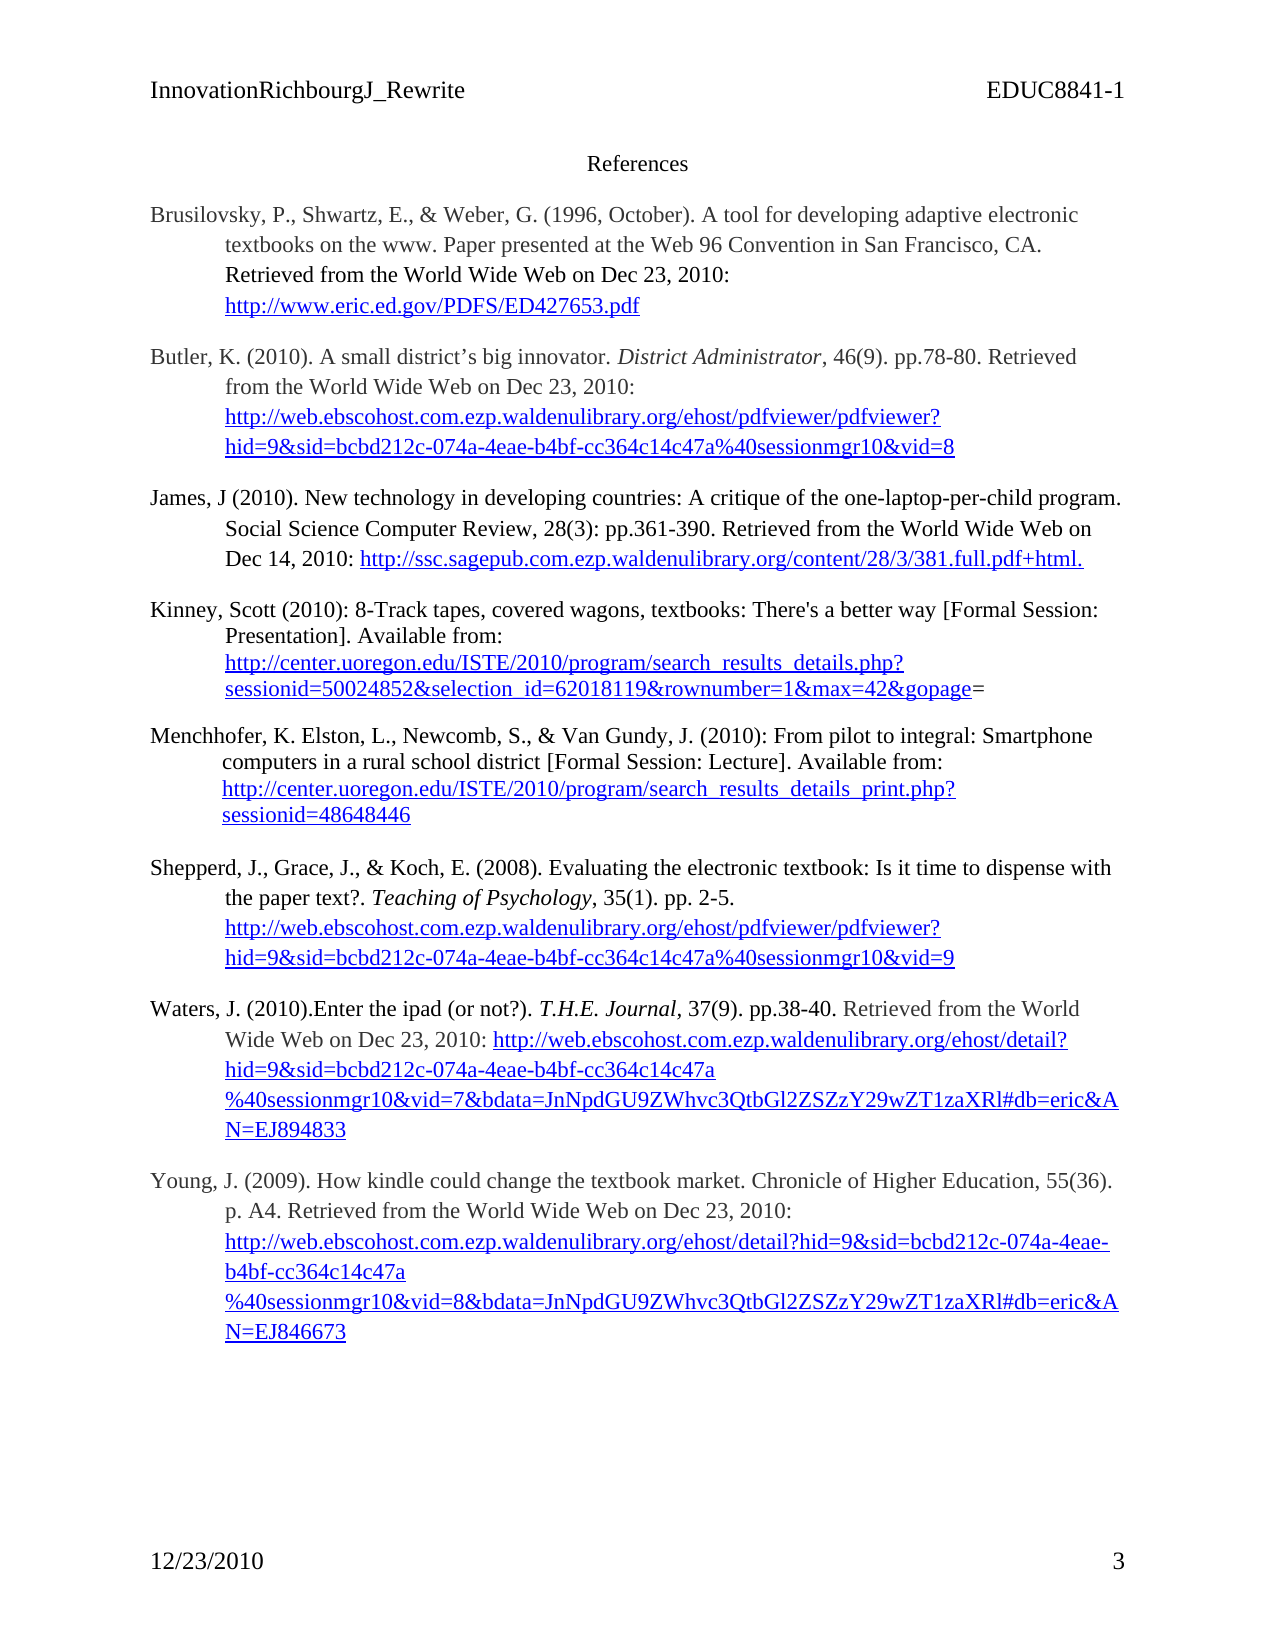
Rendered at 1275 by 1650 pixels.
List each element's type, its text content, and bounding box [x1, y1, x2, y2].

text References [150, 150, 1125, 176]
text Waters, J. (2010).Enter the ipad (or not?). T.H.E. Journal, 37(9). pp.38-40. Retrieved from the World Wide Web on Dec 23, 2010: http://web.ebscohost.com.ezp.waldenulibrary.org/ehost/detail?hid=9&sid=bcbd212c-074a-4eae-b4bf-cc364c14c47a%40sessionmgr10&vid=7&bdata=JnNpdGU9ZWhvc3QtbGl2ZSZzY29wZT1zaXRl#db=eric&AN=EJ894833 [150, 996, 1125, 1143]
text Shepperd, J., Grace, J., & Koch, E. (2008). Evaluating the electronic textbook: Is it time to dispense with the paper text?. Teaching of Psychology, 35(1). pp. 2-5. http://web.ebscohost.com.ezp.waldenulibrary.org/ehost/pdfviewer/pdfviewer?hid=9&sid=bcbd212c-074a-4eae-b4bf-cc364c14c47a%40sessionmgr10&vid=9 [150, 854, 1125, 971]
text Young, J. (2009). How kindle could change the textbook market. Chronicle of Higher Education, 55(36). p. A4. Retrieved from the World Wide Web on Dec 23, 2010: http://web.ebscohost.com.ezp.waldenulibrary.org/ehost/detail?hid=9&sid=bcbd212c-074a-4eae-b4bf-cc364c14c47a%40sessionmgr10&vid=8&bdata=JnNpdGU9ZWhvc3QtbGl2ZSZzY29wZT1zaXRl#db=eric&AN=EJ846673 [150, 1167, 1125, 1345]
text Butler, K. (2010). A small district’s big innovator. District Administrator, 46(9). pp.78-80. Retrieved from the World Wide Web on Dec 23, 2010: http://web.ebscohost.com.ezp.waldenulibrary.org/ehost/pdfviewer/pdfviewer?hid=9&sid=bcbd212c-074a-4eae-b4bf-cc364c14c47a%40sessionmgr10&vid=8 [150, 343, 1125, 460]
text Brusilovsky, P., Shwartz, E., & Weber, G. (1996, October). A tool for developing adaptive electronic textbooks on the www. Paper presented at the Web 96 Convention in San Francisco, CA. Retrieved from the World Wide Web on Dec 23, 2010: http://www.eric.ed.gov/PDFS/ED427653.pdf [150, 201, 1125, 318]
text Menchhofer, K. Elston, L., Newcomb, S., & Van Gundy, J. (2010): From pilot to integral: Smartphone computers in a rural school district [Formal Session: Lecture]. Available from: http://center.uoregon.edu/ISTE/2010/program/search_results_details_print.php?sessionid=48648446 [150, 722, 1125, 827]
text James, J (2010). New technology in developing countries: A critique of the one-laptop-per-child program. Social Science Computer Review, 28(3): pp.361-390. Retrieved from the World Wide Web on Dec 14, 2010: http://ssc.sagepub.com.ezp.waldenulibrary.org/content/28/3/381.full.pdf+html. [150, 484, 1125, 571]
text Kinney, Scott (2010): 8-Track tapes, covered wagons, textbooks: There's a better way [Formal Session: Presentation]. Available from: http://center.uoregon.edu/ISTE/2010/program/search_results_details.php?sessionid=50024852&selection_id=62018119&rownumber=1&max=42&gopage= [150, 596, 1125, 701]
